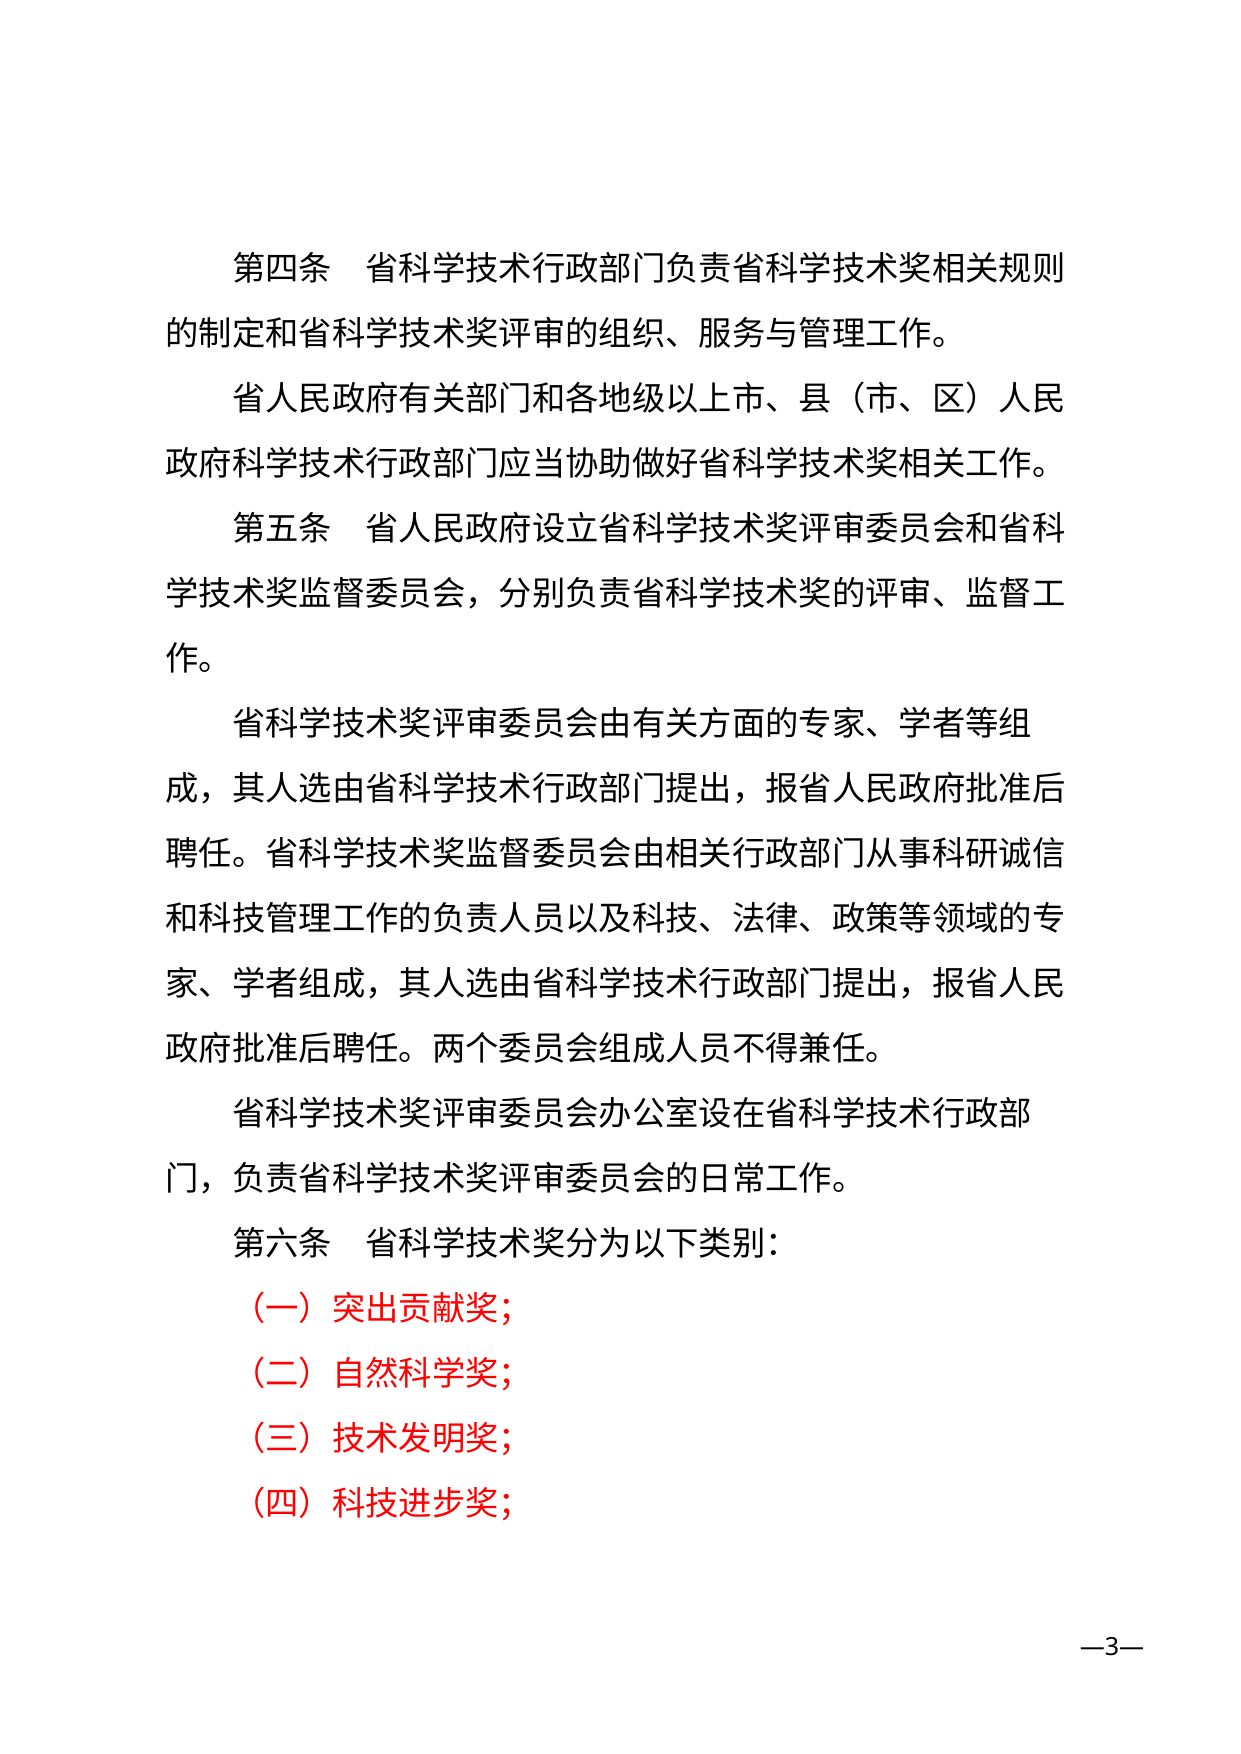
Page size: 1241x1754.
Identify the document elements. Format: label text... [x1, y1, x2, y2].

text （二）自然科学奖； [165, 1338, 1087, 1403]
text 省科学技术奖评审委员会由有关方面的专家、学者等组成，其人选由省科学技术行政部门提出，报省人民政府批准后聘任。省科学技术奖监督委员会由相关行政部门从事科研诚信和科技管理工作的负责人员以及科技、法律、政策等领域的专家、学者组成，其人选由省科学技术行政部门提出，报省人民政府批准后聘任。两个委员会组成人员不得兼任。 [165, 688, 1087, 1078]
text 省科学技术奖评审委员会办公室设在省科学技术行政部门，负责省科学技术奖评审委员会的日常工作。 [165, 1078, 1087, 1208]
text （一）突出贡献奖； [165, 1273, 1087, 1338]
text 第六条 省科学技术奖分为以下类别： [165, 1208, 1087, 1273]
text （三）技术发明奖； [165, 1403, 1087, 1468]
text 第四条 省科学技术行政部门负责省科学技术奖相关规则的制定和省科学技术奖评审的组织、服务与管理工作。 [165, 233, 1087, 363]
text 第五条 省人民政府设立省科学技术奖评审委员会和省科学技术奖监督委员会，分别负责省科学技术奖的评审、监督工作。 [165, 493, 1087, 688]
text 省人民政府有关部门和各地级以上市、县（市、区）人民政府科学技术行政部门应当协助做好省科学技术奖相关工作。 [165, 363, 1087, 493]
text （四）科技进步奖； [165, 1468, 1087, 1533]
